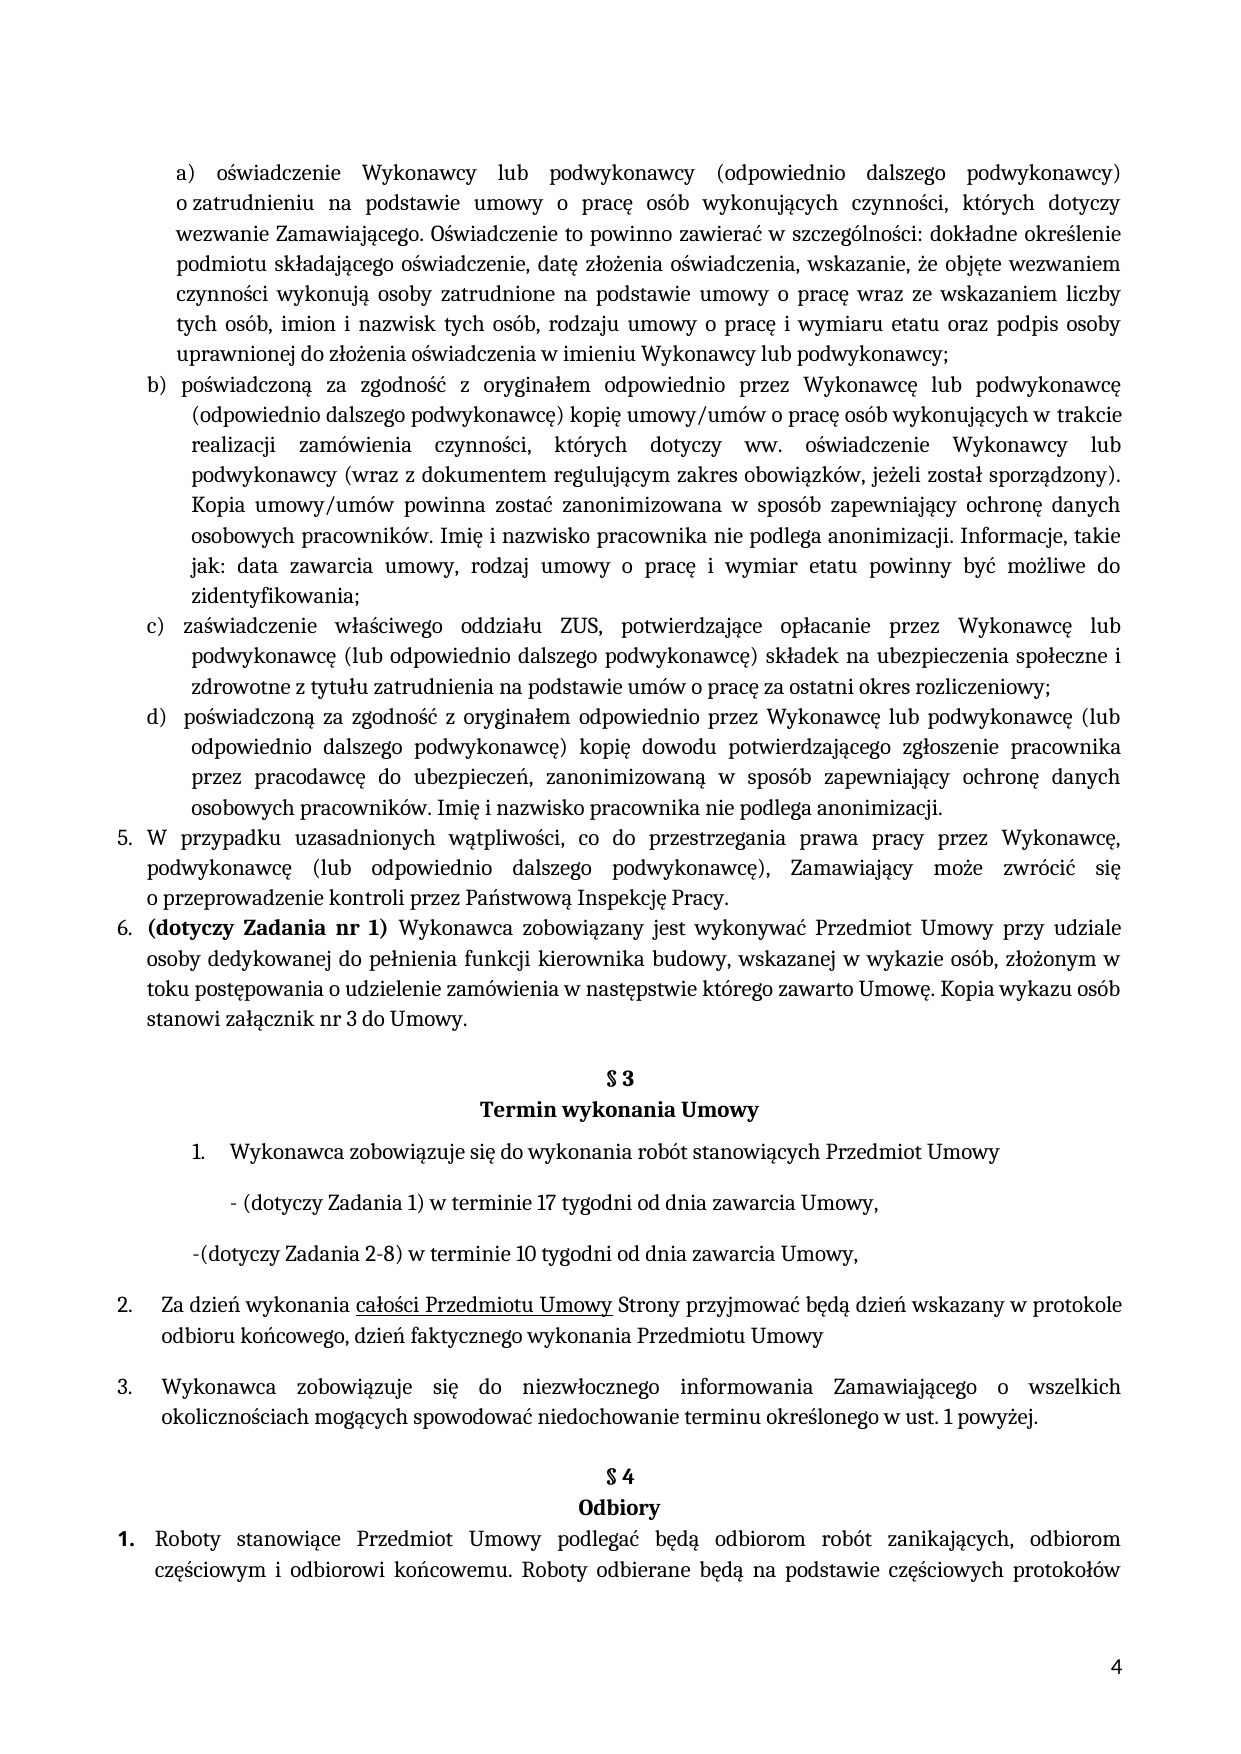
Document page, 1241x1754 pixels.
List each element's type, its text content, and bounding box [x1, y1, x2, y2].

list 3. Wykonawca zobowiązuje się do niezwłocznego informowania Zamawiającego o wszelkich okolicznościach mogących spowodować niedochowanie terminu określonego w ust. 1 powyżej. [117, 1373, 1122, 1430]
list § 4 [117, 1464, 1122, 1491]
list Wykonawca zobowiązuje się do wykonania robót stanowiących Przedmiot Umowy [192, 1139, 1122, 1166]
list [117, 1524, 1122, 1583]
text 5. W przypadku uzasadnionych wątpliwości, co do przestrzegania prawa pracy przez Wykonawcę, podwykonawcę (lub odpowiednio dalszego podwykonawcę), Zamawiający może zwrócić się o przeprowadzenie kontroli przez Państwową Inspekcję Pracy. [117, 824, 1122, 911]
text § 3 [117, 1066, 1122, 1093]
list Odbiory [117, 1494, 1122, 1521]
subtitle b) poświadczoną za zgodność z oryginałem odpowiednio przez Wykonawcę lub podwykonawcę (odpowiednio dalszego podwykonawcę) kopię umowy/umów o pracę osób wykonujących w trakcie realizacji zamówienia czynności, których dotyczy ww. oświadczenie Wykonawcy lub podwykonawcy (wraz z dokumentem regulującym zakres obowiązków, jeżeli został sporządzony). Kopia umowy/umów powinna zostać zanonimizowana w sposób zapewniający ochronę danych osobowych pracowników. Imię i nazwisko pracownika nie podlega anonimizacji. Informacje, takie jak: data zawarcia umowy, rodzaj umowy o pracę i wymiar etatu powinny być możliwe do zidentyfikowania; [147, 371, 1122, 609]
text Termin wykonania Umowy [117, 1096, 1122, 1123]
subtitle d) poświadczoną za zgodność z oryginałem odpowiednio przez Wykonawcę lub podwykonawcę (lub odpowiednio dalszego podwykonawcę) kopię dowodu potwierdzającego zgłoszenie pracownika przez pracodawcę do ubezpieczeń, zanonimizowaną w sposób zapewniający ochronę danych osobowych pracowników. Imię i nazwisko pracownika nie podlega anonimizacji. [147, 704, 1122, 821]
subtitle c) zaświadczenie właściwego oddziału ZUS, potwierdzające opłacanie przez Wykonawcę lub podwykonawcę (lub odpowiednio dalszego podwykonawcę) składek na ubezpieczenia społeczne i zdrowotne z tytułu zatrudnienia na podstawie umów o pracę za ostatni okres rozliczeniowy; [147, 613, 1122, 700]
text 6. (dotyczy Zadania nr 1) Wykonawca zobowiązany jest wykonywać Przedmiot Umowy przy udziale osoby dedykowanej do pełnienia funkcji kierownika budowy, wskazanej w wykazie osób, złożonym w toku postępowania o udzielenie zamówienia w następstwie którego zawarto Umowę. Kopia wykazu osób stanowi załącznik nr 3 do Umowy. [117, 915, 1122, 1032]
subtitle a) oświadczenie Wykonawcy lub podwykonawcy (odpowiednio dalszego podwykonawcy) o zatrudnieniu na podstawie umowy o pracę osób wykonujących czynności, których dotyczy wezwanie Zamawiającego. Oświadczenie to powinno zawierać w szczególności: dokładne określenie podmiotu składającego oświadczenie, datę złożenia oświadczenia, wskazanie, że objęte wezwaniem czynności wykonują osoby zatrudnione na podstawie umowy o pracę wraz ze wskazaniem liczby tych osób, imion i nazwisk tych osób, rodzaju umowy o pracę i wymiaru etatu oraz podpis osoby uprawnionej do złożenia oświadczenia w imieniu Wykonawcy lub podwykonawcy; [176, 160, 1122, 368]
text 2. Za dzień wykonania całości Przedmiotu Umowy Strony przyjmować będą dzień wskazany w protokole odbioru końcowego, dzień faktycznego wykonania Przedmiotu Umowy [117, 1292, 1122, 1349]
list - (dotyczy Zadania 1) w terminie 17 tygodni od dnia zawarcia Umowy, [229, 1190, 1122, 1217]
text -(dotyczy Zadania 2-8) w terminie 10 tygodni od dnia zawarcia Umowy, [192, 1241, 1122, 1268]
